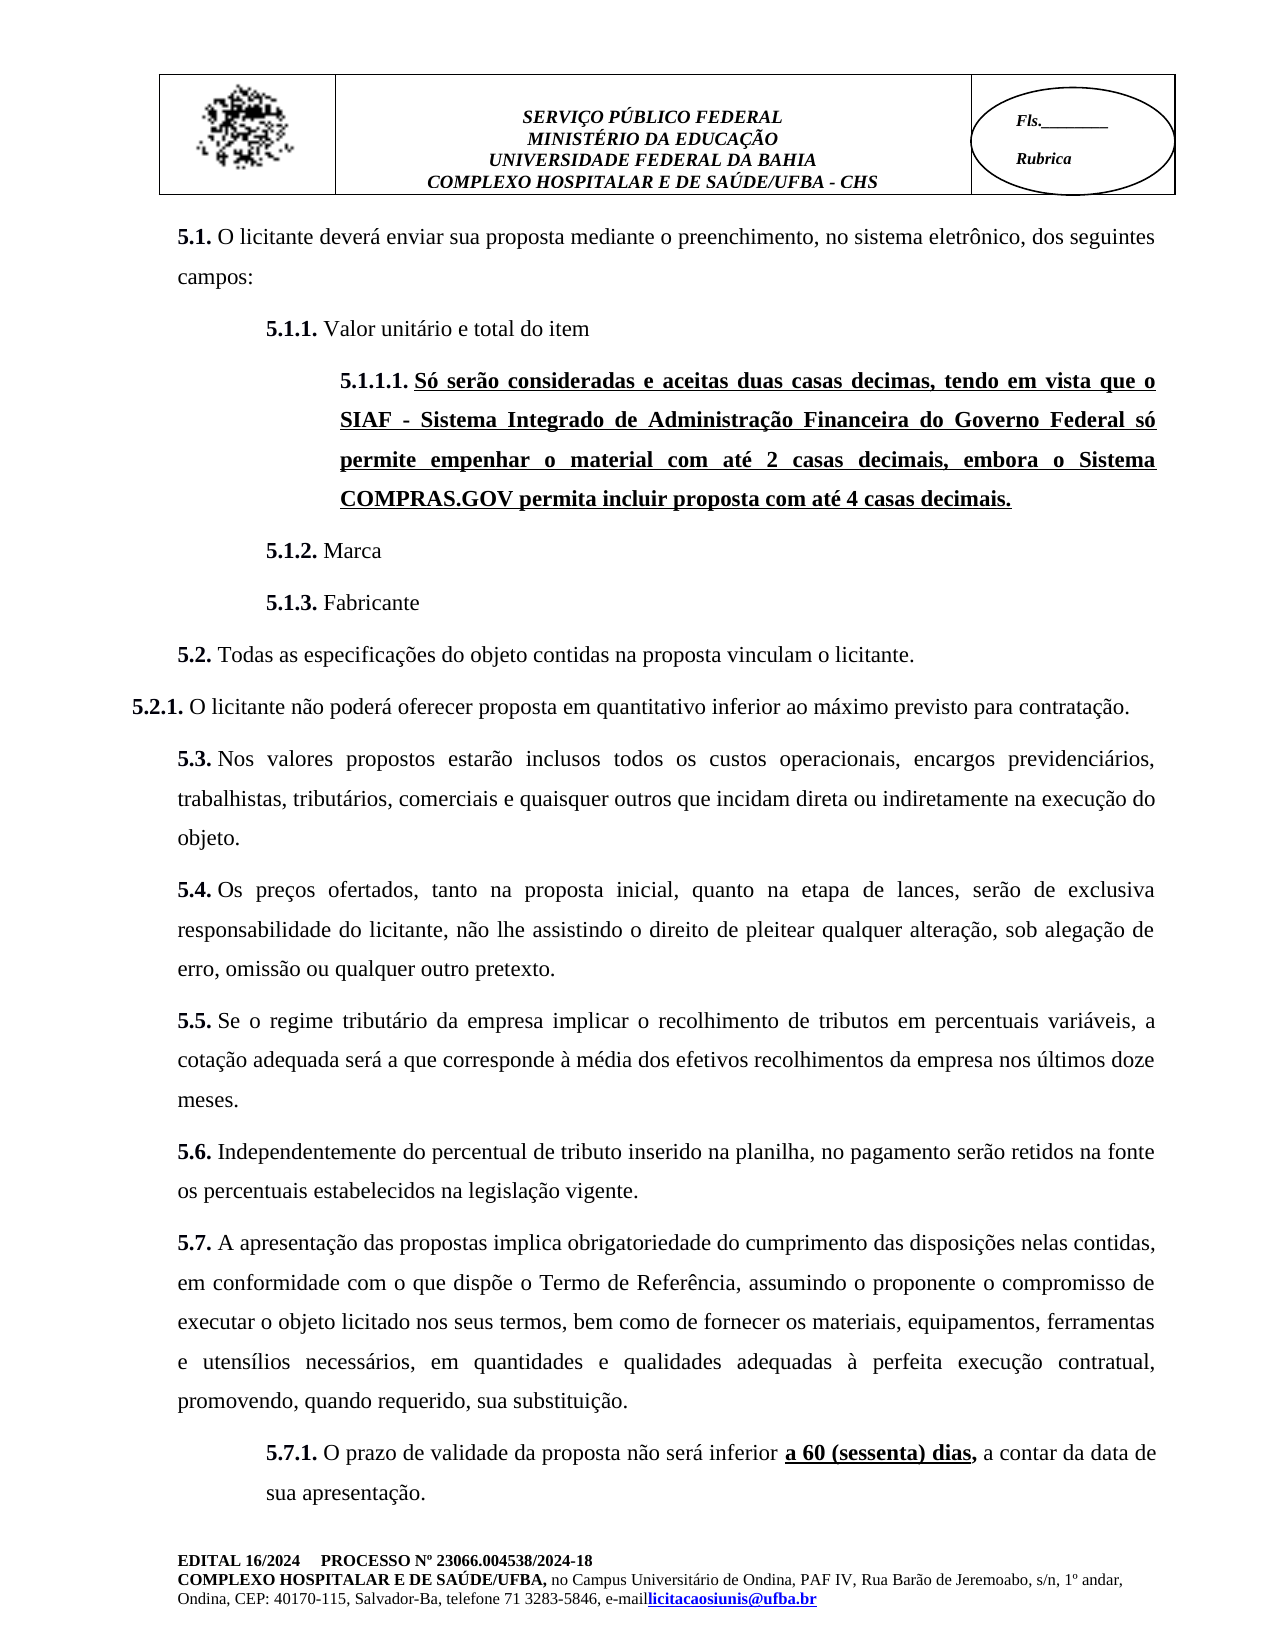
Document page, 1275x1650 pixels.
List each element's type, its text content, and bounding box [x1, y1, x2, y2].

list Valor unitário e total do item [266, 315, 1157, 341]
list Todas as especificações do objeto contidas na proposta vinculam o licitante. [177, 641, 1157, 668]
list Fabricante [266, 589, 1157, 616]
list Marca [266, 537, 1157, 564]
list Só serão consideradas e aceitas duas casas decimas, tendo em vista que o SIAF - Sistema Integrado de Administração Financeira do Governo Federal só permite empenhar o material com até 2 casas decimais, embora o Sistema COMPRAS.GOV permita incluir proposta com até 4 casas decimais. [340, 430, 1157, 469]
list Nos valores propostos estarão inclusos todos os custos operacionais, encargos previdenciários, trabalhistas, tributários, comerciais e quaisquer outros que incidam direta ou indiretamente na execução do objeto. [177, 745, 1157, 851]
list A apresentação das propostas implica obrigatoriedade do cumprimento das disposições nelas contidas, em conformidade com o que dispõe o Termo de Referência, assumindo o proponente o compromisso de executar o objeto licitado nos seus termos, bem como de fornecer os materiais, equipamentos, ferramentas e utensílios necessários, em quantidades e qualidades adequadas à perfeita execução contratual, promovendo, quando requerido, sua substituição. [177, 1229, 1157, 1414]
list Só serão consideradas e aceitas duas casas decimas, tendo em vista que o SIAF - Sistema Integrado de Administração Financeira do Governo Federal só permite empenhar o material com até 2 casas decimais, embora o Sistema COMPRAS.GOV permita incluir proposta com até 4 casas decimais. [340, 367, 1157, 429]
list Se o regime tributário da empresa implicar o recolhimento de tributos em percentuais variáveis, a cotação adequada será a que corresponde à média dos efetivos recolhimentos da empresa nos últimos doze meses. [177, 1007, 1157, 1112]
list Os preços ofertados, tanto na proposta inicial, quanto na etapa de lances, serão de exclusiva responsabilidade do licitante, não lhe assistindo o direito de pleitear qualquer alteração, sob alegação de erro, omissão ou qualquer outro pretexto. [177, 876, 1157, 981]
list O prazo de validade da proposta não será inferior a 60 (sessenta) dias, a contar da data de sua apresentação. [266, 1439, 1157, 1505]
list Independentemente do percentual de tributo inserido na planilha, no pagamento serão retidos na fonte os percentuais estabelecidos na legislação vigente. [177, 1138, 1157, 1204]
list Só serão consideradas e aceitas duas casas decimas, tendo em vista que o SIAF - Sistema Integrado de Administração Financeira do Governo Federal só permite empenhar o material com até 2 casas decimais, embora o Sistema COMPRAS.GOV permita incluir proposta com até 4 casas decimais. [340, 470, 1157, 512]
text O licitante não poderá oferecer proposta em quantitativo inferior ao máximo previsto para contratação. [132, 693, 1157, 719]
list O licitante deverá enviar sua proposta mediante o preenchimento, no sistema eletrônico, dos seguintes campos: [177, 223, 1157, 289]
